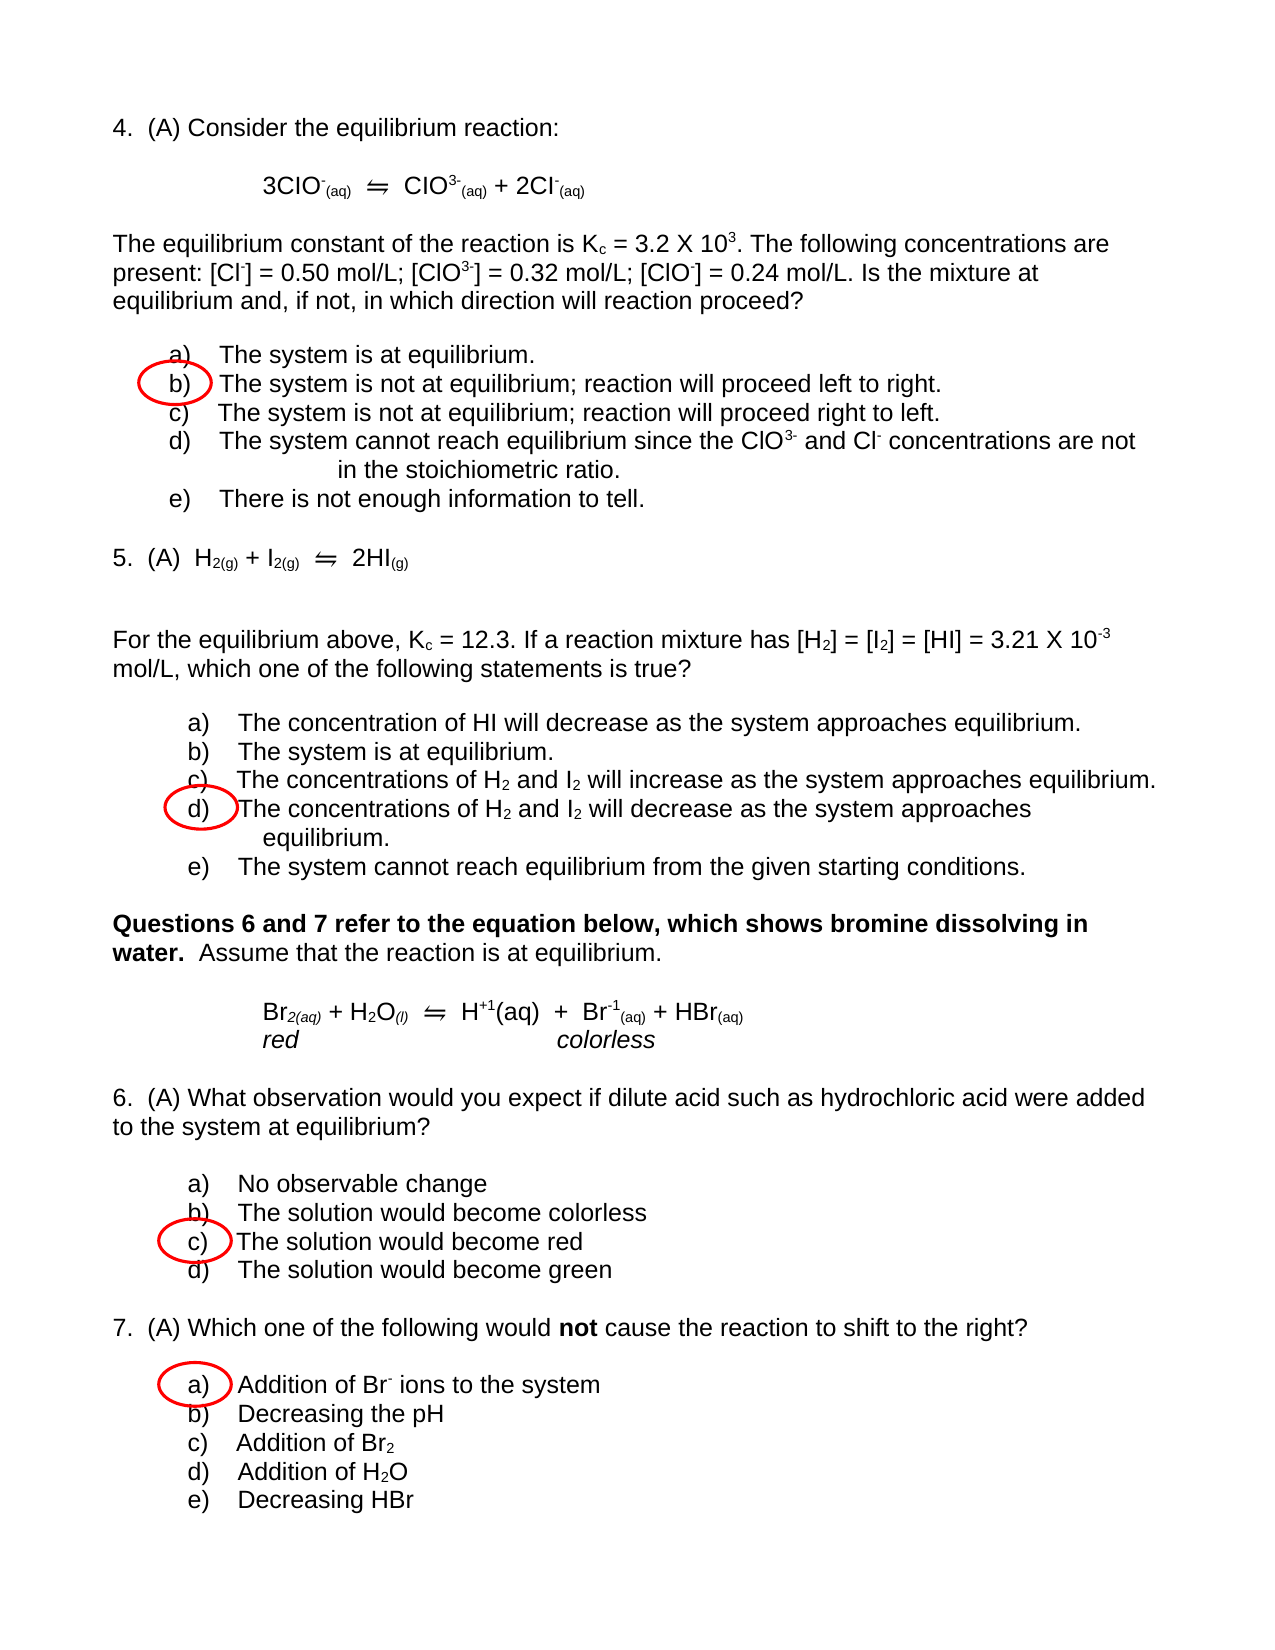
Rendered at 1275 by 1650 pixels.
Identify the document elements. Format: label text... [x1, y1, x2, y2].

text d) The solution would become green [187, 1255, 1162, 1284]
text d) The concentrations of H2 and I2 will decrease as the system approaches equilibrium. [187, 794, 1162, 851]
text b) The solution would become colorless [187, 1198, 1162, 1227]
text The equilibrium constant of the reaction is Kc = 3.2 X 103. The following concentrations are present: [Cl-] = 0.50 mol/L; [ClO3-] = 0.32 mol/L; [ClO-] = 0.24 mol/L. Is the mixture at equilibrium and, if not, in which direction will reaction proceed? [112, 200, 1162, 315]
text e) Decreasing HBr [187, 1485, 1162, 1514]
text 4. (A) Consider the equilibrium reaction: [112, 112, 1162, 141]
text c) Addition of Br2 [187, 1428, 1162, 1457]
text 6. (A) What observation would you expect if dilute acid such as hydrochloric acid were added to the system at equilibrium? [112, 1083, 1162, 1140]
text a) Addition of Br- ions to the system [226, 1370, 1162, 1399]
text e) There is not enough information to tell. [169, 484, 1162, 513]
text red colorless [187, 1025, 1162, 1054]
text Questions 6 and 7 refer to the equation below, which shows bromine dissolving in water. Assume that the reaction is at equilibrium. [112, 909, 1162, 966]
text d) Addition of H2O [187, 1457, 1162, 1485]
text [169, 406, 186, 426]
text a) The concentration of HI will decrease as the system approaches equilibrium. [187, 708, 1162, 736]
text b) The system is not at equilibrium; reaction will proceed left to right. [205, 369, 1162, 398]
text d) The system cannot reach equilibrium since the ClO3- and Cl- concentrations are not in the stoichiometric ratio. [169, 426, 1162, 484]
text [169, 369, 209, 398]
text b) The system is at equilibrium. [187, 736, 1162, 765]
text Br2(aq) + H2O(l) ⇋ H+1(aq) + Br-1(aq) + HBr(aq) [187, 995, 1162, 1025]
text c) The system is not at equilibrium; reaction will proceed right to left. [184, 398, 1162, 426]
text c) The solution would become red [227, 1227, 1162, 1255]
text 5. (A) H2(g) + I2(g) ⇋ 2HI(g) [112, 541, 1162, 571]
text b) Decreasing the pH [187, 1399, 1162, 1428]
text e) The system cannot reach equilibrium from the given starting conditions. [187, 851, 1162, 880]
text a) The system is at equilibrium. [169, 340, 1162, 369]
text a) No observable change [187, 1169, 1162, 1198]
text For the equilibrium above, Kc = 12.3. If a reaction mixture has [H2] = [I2] = [HI] = 3.21 X 10-3 mol/L, which one of the following statements is true? [112, 596, 1162, 683]
text c) The concentrations of H2 and I2 will increase as the system approaches equilibrium. [187, 765, 1162, 794]
text 3CIO-(aq) ⇋ CIO3-(aq) + 2CI-(aq) [187, 170, 1162, 200]
text 7. (A) Which one of the following would not cause the reaction to shift to the right? [112, 1313, 1162, 1342]
